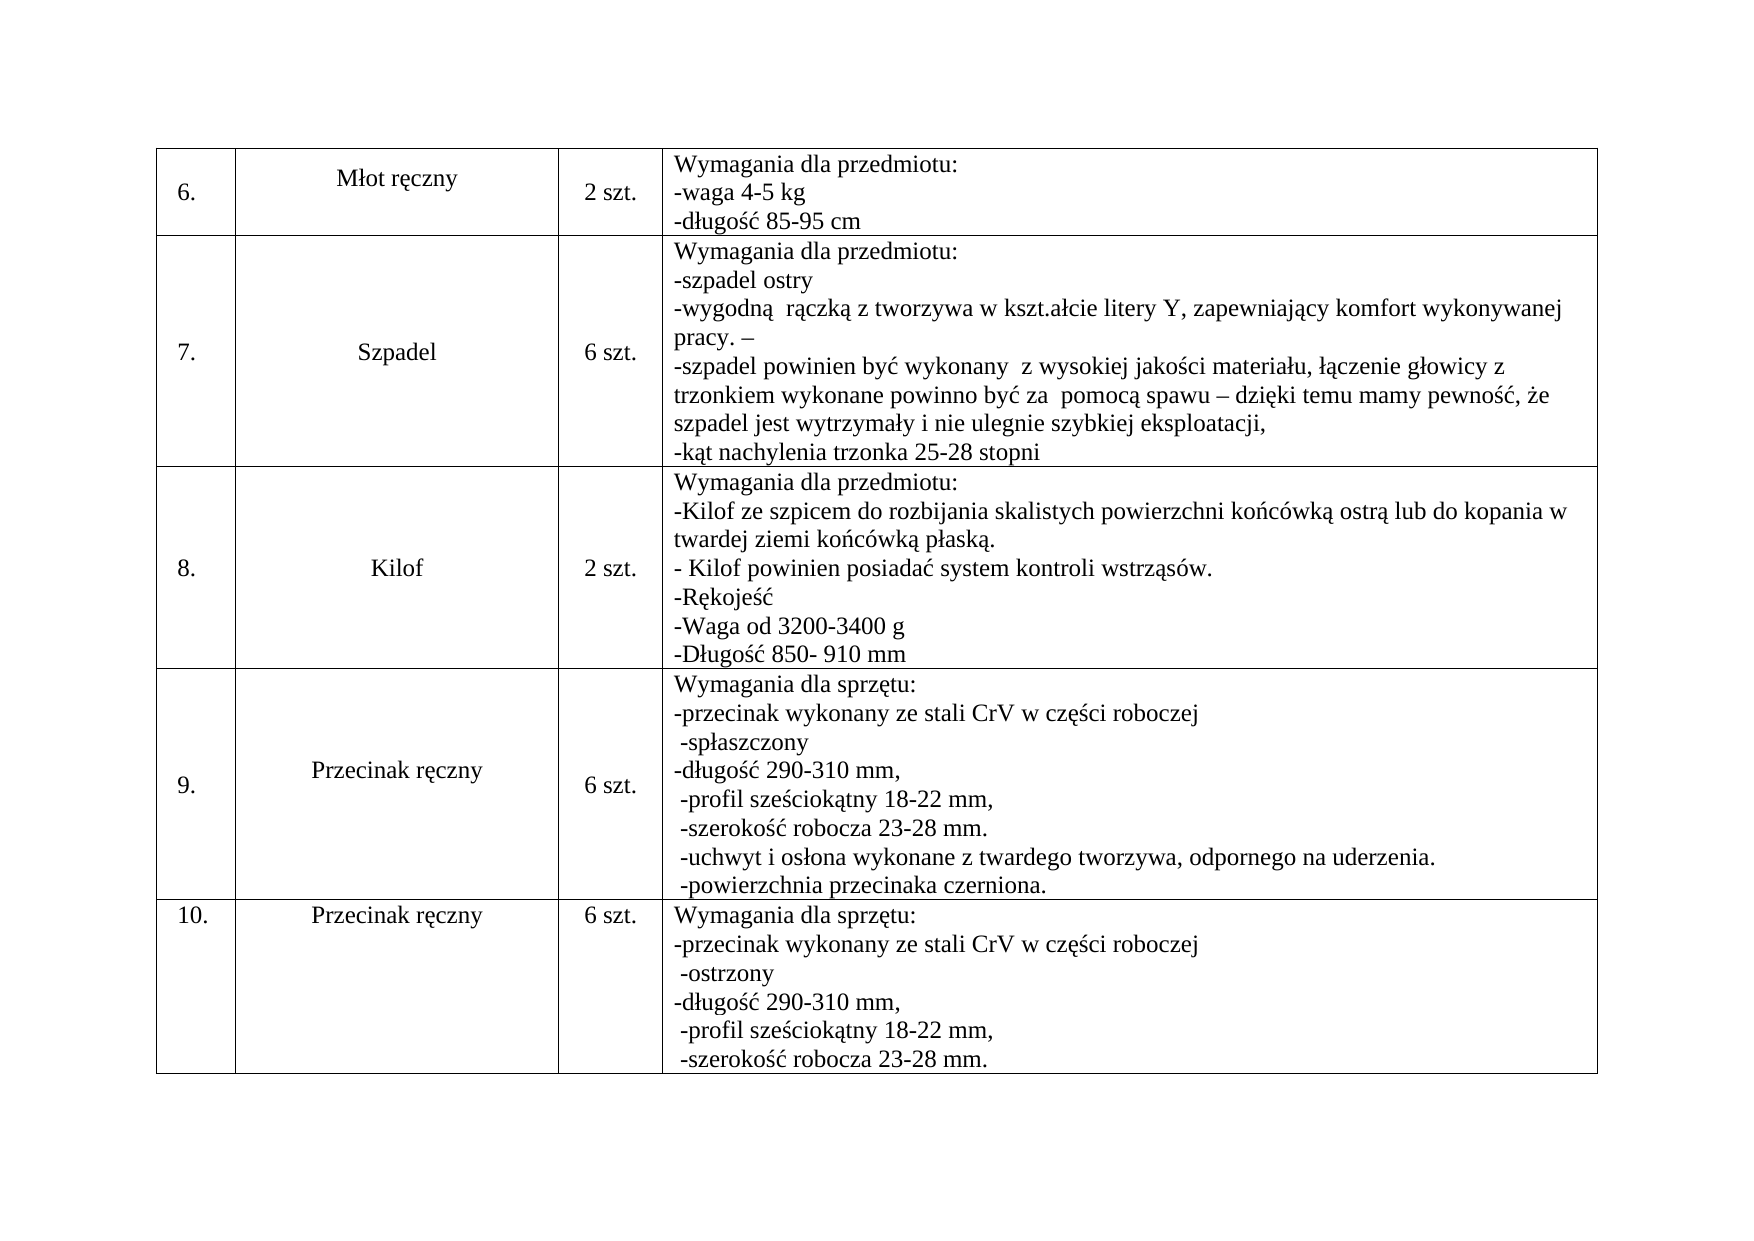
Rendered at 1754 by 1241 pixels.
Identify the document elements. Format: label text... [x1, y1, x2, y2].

table_cell Wymagania dla przedmiotu: -szpadel ostry -wygodną rączką z tworzywa w kszt.ałcie litery Y, zapewniający komfort wykonywanej pracy. – -szpadel powinien być wykonany z wysokiej jakości materiału, łączenie głowicy z trzonkiem wykonane powinno być za pomocą spawu – dzięki temu mamy pewność, że szpadel jest wytrzymały i nie ulegnie szybkiej eksploatacji, -kąt nachylenia trzonka 25-28 stopni [663, 236, 1597, 466]
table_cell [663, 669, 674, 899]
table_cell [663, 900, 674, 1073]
table_cell Kilof [236, 467, 558, 668]
table_cell 2 szt. [559, 149, 662, 235]
table_cell Wymagania dla przedmiotu: -waga 4-5 kg -długość 85-95 cm [663, 149, 1597, 235]
table_cell 2 szt. [559, 467, 662, 668]
table_cell 6 szt. [559, 900, 662, 1073]
table_cell [157, 900, 235, 1073]
table_cell [157, 236, 235, 466]
table_cell [157, 669, 235, 899]
table_cell [157, 149, 235, 235]
table_cell Przecinak ręczny [236, 900, 558, 1073]
table_cell [157, 467, 235, 668]
table_cell 6 szt. [559, 669, 662, 899]
table_cell 6 szt. [559, 236, 662, 466]
table_cell Młot ręczny [236, 149, 558, 235]
table_cell Wymagania dla sprzętu: -przecinak wykonany ze stali CrV w części roboczej -spłaszczony -długość 290-310 mm, -profil sześciokątny 18-22 mm, -szerokość robocza 23-28 mm. -uchwyt i osłona wykonane z twardego tworzywa, odpornego na uderzenia. -powierzchnia przecinaka czerniona. [809, 669, 1597, 899]
table_cell Przecinak ręczny [236, 669, 558, 899]
table_cell Szpadel [236, 236, 558, 466]
table_cell Wymagania dla przedmiotu: -Kilof ze szpicem do rozbijania skalistych powierzchni końcówką ostrą lub do kopania w twardej ziemi końcówką płaską. - Kilof powinien posiadać system kontroli wstrząsów. -Rękojeść -Waga od 3200-3400 g -Długość 850- 910 mm [663, 467, 1597, 668]
